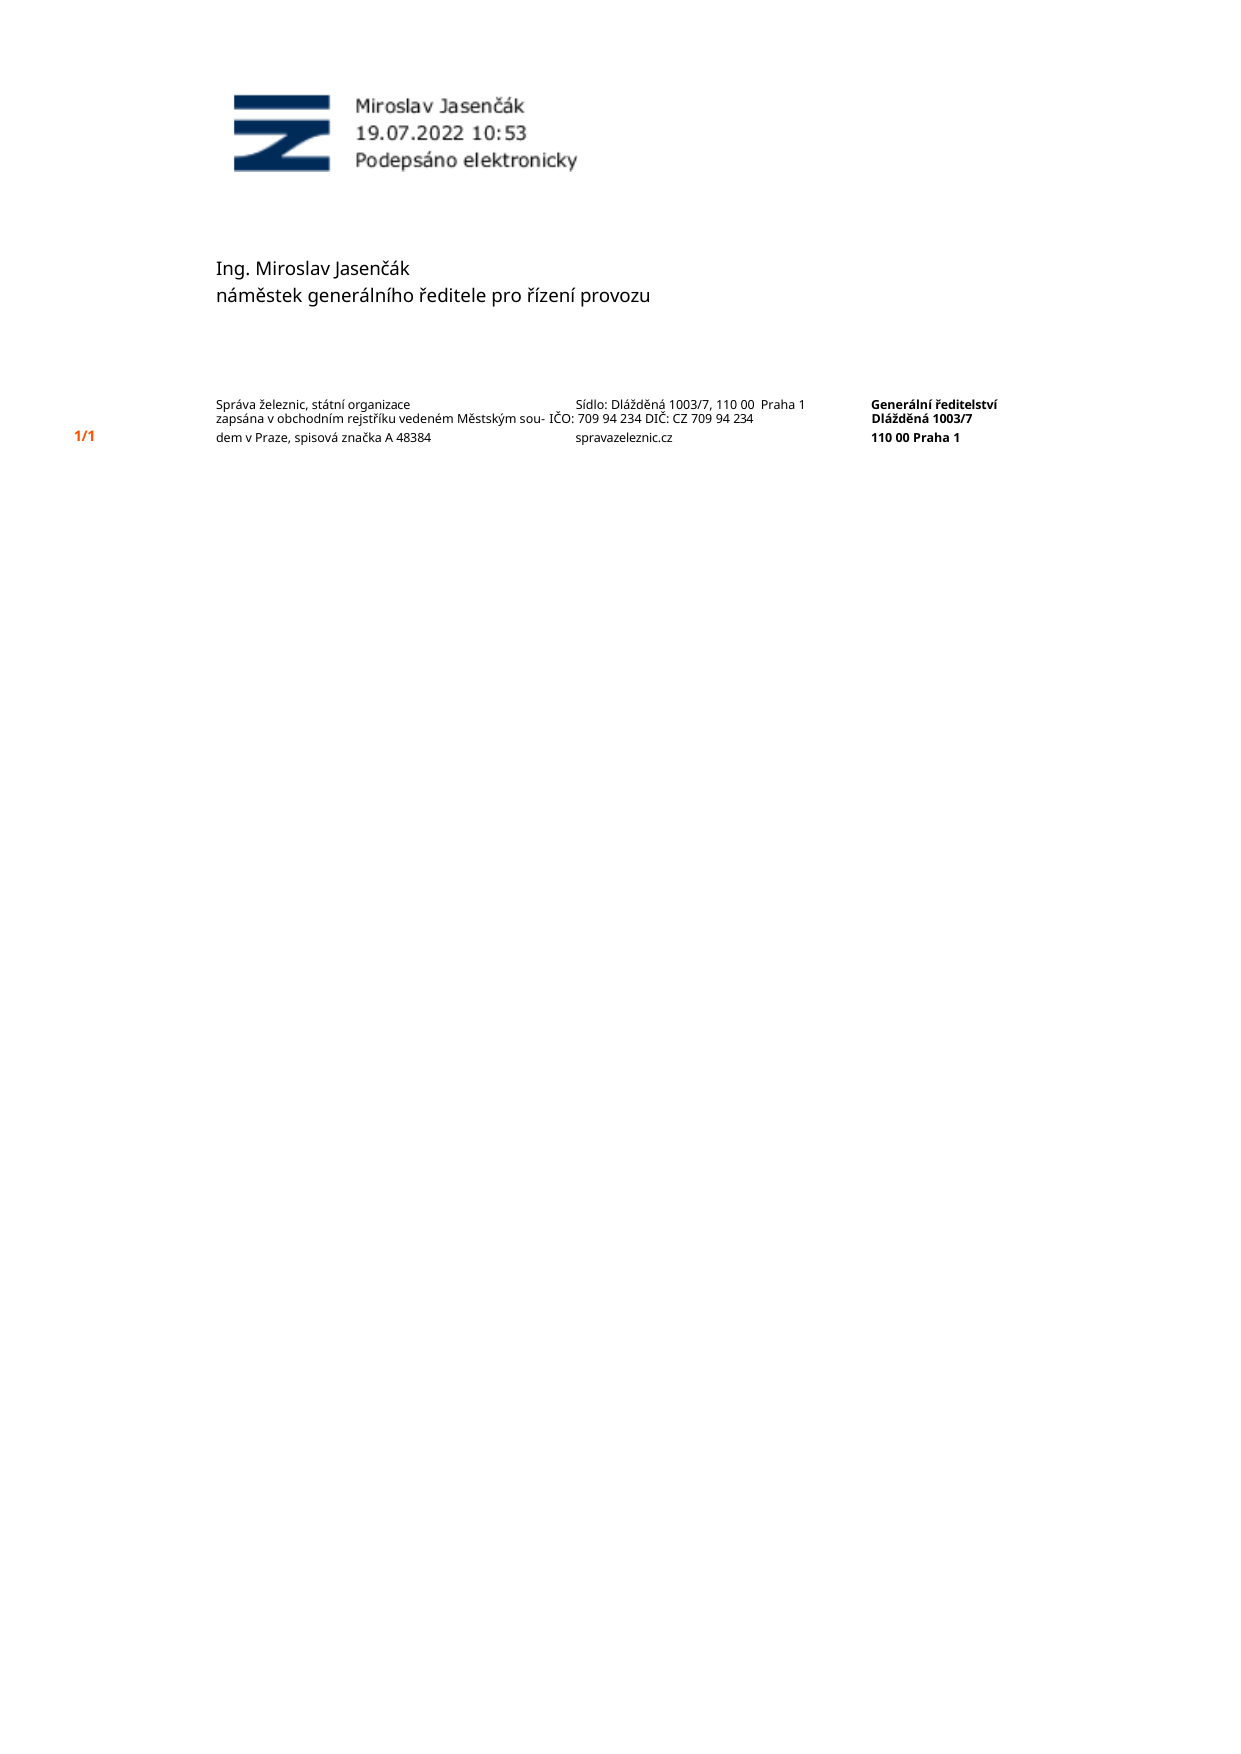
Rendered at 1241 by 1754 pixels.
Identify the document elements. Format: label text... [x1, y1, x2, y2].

text Správa železnic, státní organizace [216, 396, 430, 413]
text Ing. Miroslav Jasenčák [216, 255, 1240, 280]
text dem v Praze, spisová značka A 48384 [216, 429, 458, 446]
text náměstek generálního ředitele pro řízení provozu [216, 283, 1240, 308]
text zapsána v obchodním rejstříku vedeném Městským sou- IČO: 709 94 234 DIČ: CZ 709 94 234 Dlážděná 1003/7 [216, 413, 1240, 426]
text 1/1 [74, 426, 108, 446]
text 110 00 Praha 1 [871, 429, 1240, 446]
picture [233, 94, 578, 172]
text Sídlo: Dlážděná 1003/7, 110 00 Praha 1 [576, 396, 832, 413]
text Generální ředitelství [871, 396, 1240, 413]
text spravazeleznic.cz [575, 429, 688, 446]
